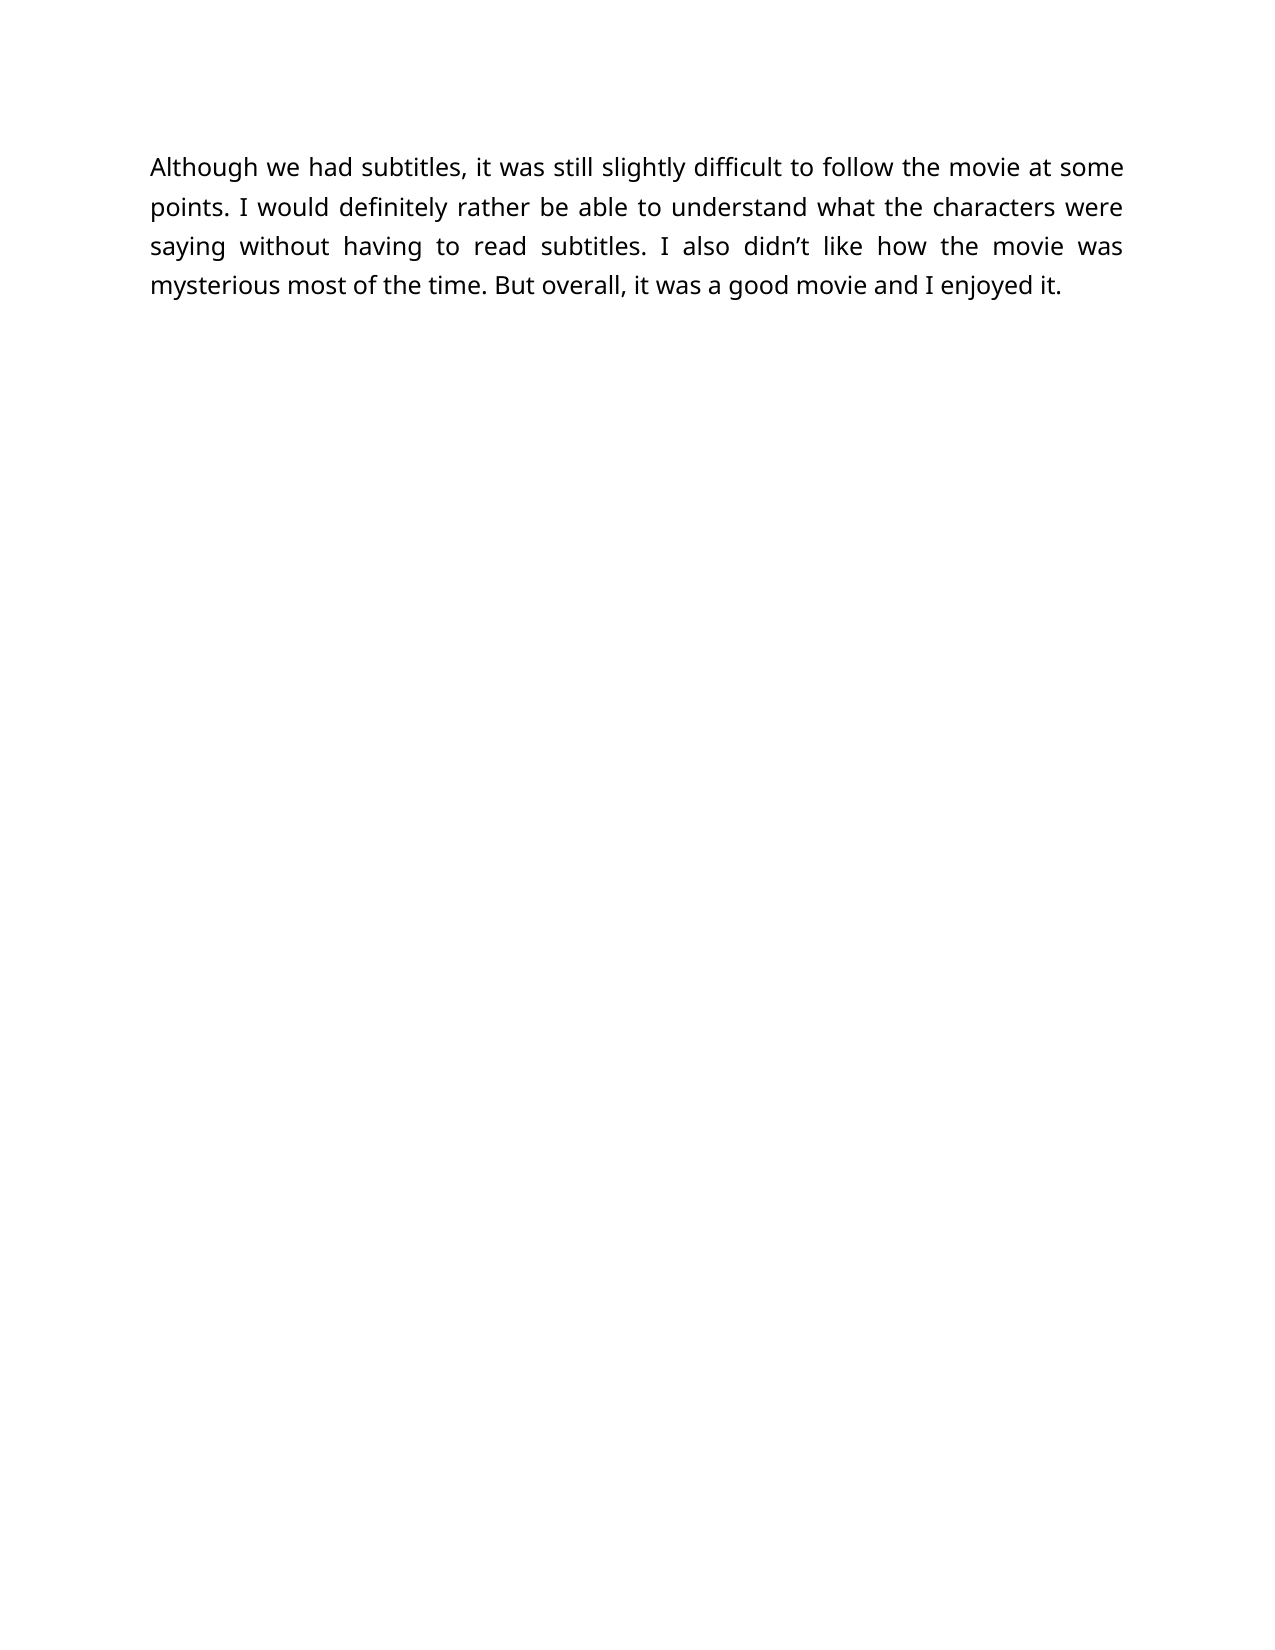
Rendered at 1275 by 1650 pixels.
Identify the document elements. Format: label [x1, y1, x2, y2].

text [150, 150, 1125, 302]
